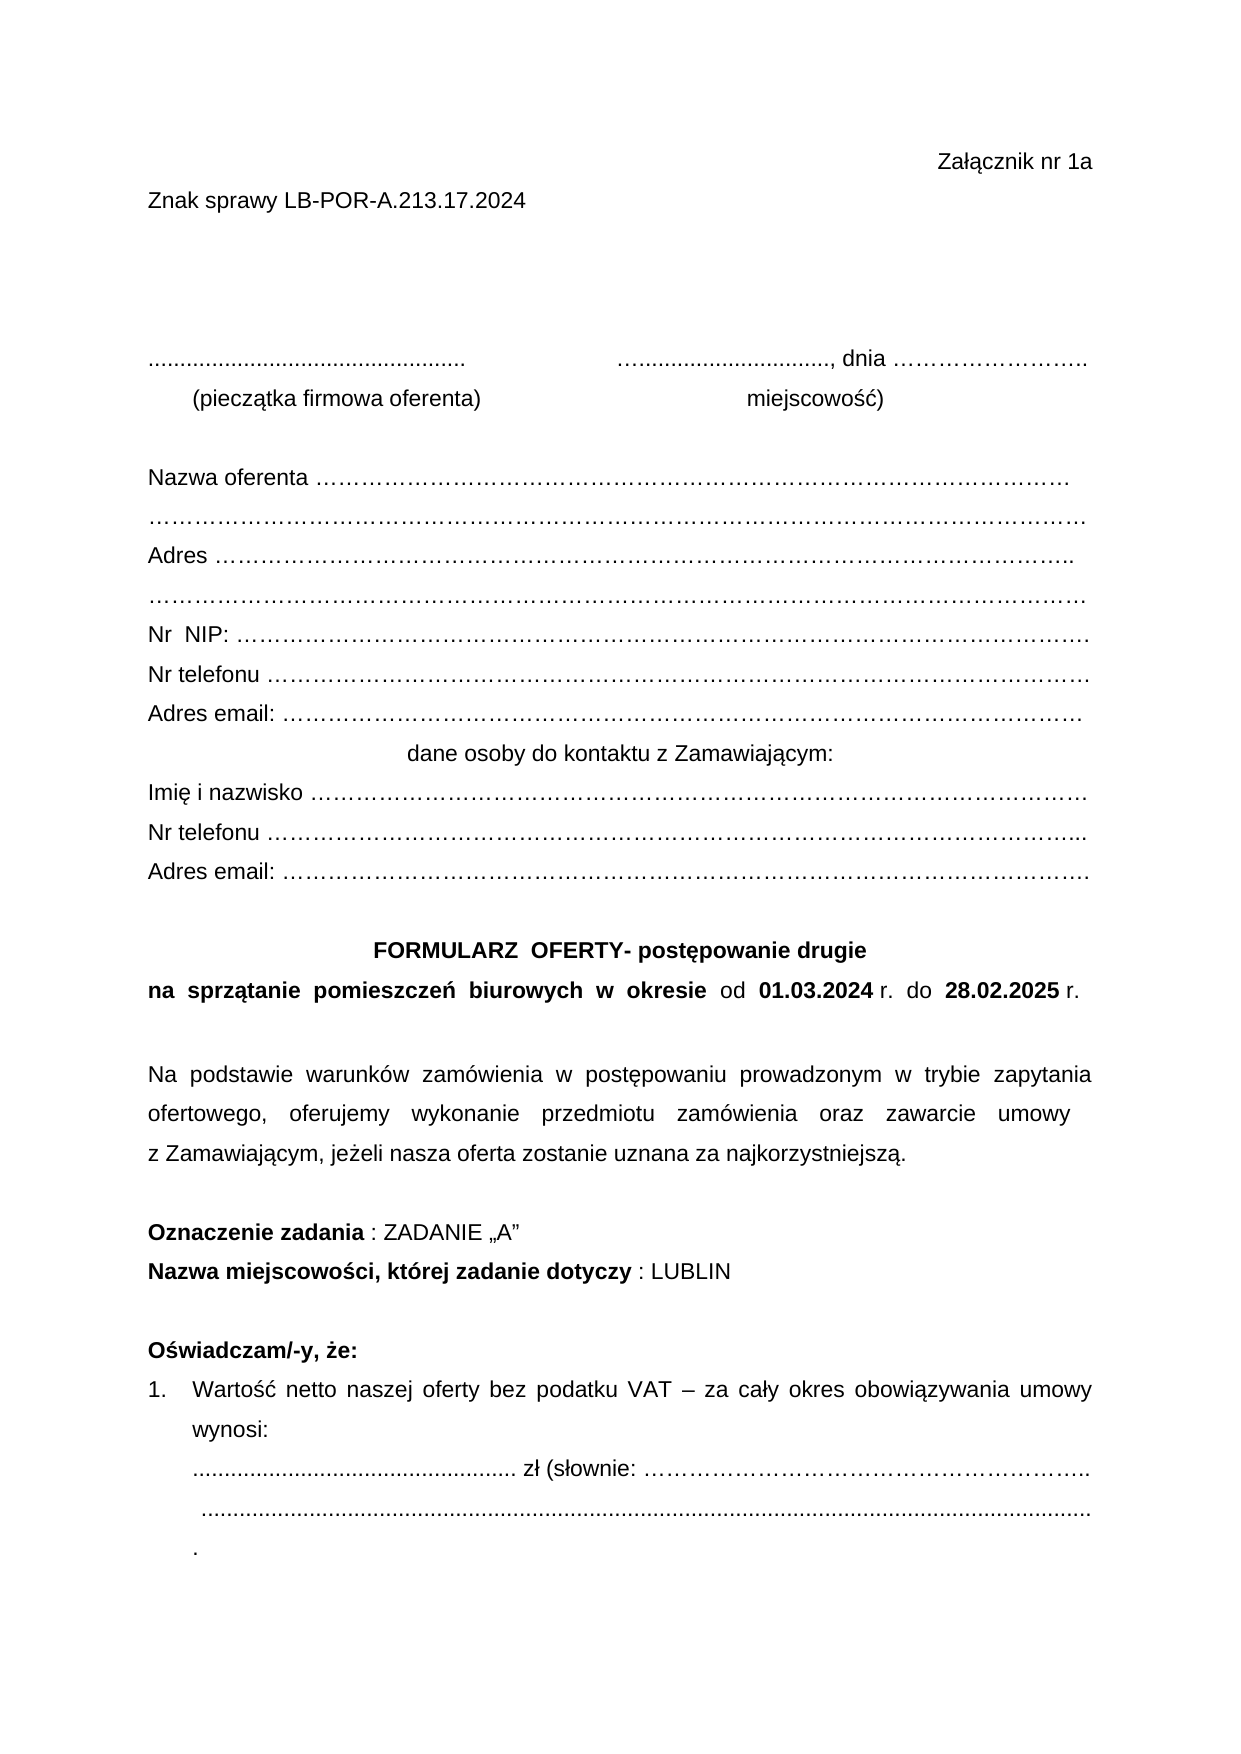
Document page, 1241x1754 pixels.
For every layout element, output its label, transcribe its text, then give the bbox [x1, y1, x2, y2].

text Na podstawie warunków zamówienia w postępowaniu prowadzonym w trybie zapytania ofertowego, oferujemy wykonanie przedmiotu zamówienia oraz zawarcie umowy z Zamawiającym, jeżeli nasza oferta zostanie uznana za najkorzystniejszą. [148, 1061, 1093, 1166]
text Nr NIP: …………………………………………………………………………………………………. [148, 621, 1093, 648]
text Nr telefonu ……………………………………………………………………………………………… [148, 661, 1093, 687]
text …………………………………………………………………………………………………………… [148, 582, 1093, 608]
list Wartość netto naszej oferty bez podatku VAT – za cały okres obowiązywania umowy wynosi: ................................................... zł (słownie: ………………………………………………….. [148, 1376, 1093, 1482]
text Imię i nazwisko ………………………………………………………………………………………… [148, 779, 1093, 806]
text Znak sprawy LB-POR-A.213.17.2024 [148, 187, 1093, 213]
text (pieczątka firmowa oferenta) miejscowość) [148, 384, 1093, 411]
text na sprzątanie pomieszczeń biurowych w okresie od 01.03.2024 r. do 28.02.2025 r. [148, 977, 1093, 1046]
text …………………………………………………………………………………………………………… [148, 503, 1093, 529]
subtitle Załącznik nr 1a [148, 148, 1093, 174]
text dane osoby do kontaktu z Zamawiającym: [148, 740, 1093, 766]
text Adres email: ……………………………………………………………………………………………. [148, 858, 1093, 884]
subtitle FORMULARZ OFERTY- postępowanie drugie [148, 937, 1093, 963]
text Nazwa miejscowości, której zadanie dotyczy : LUBLIN [148, 1258, 1093, 1284]
text Oświadczam/-y, że: [148, 1337, 1093, 1363]
text Adres ………………………………………………………………………………………………….. [148, 542, 1093, 569]
text Adres email: …………………………………………………………………………………………… [148, 700, 1093, 727]
text Nazwa oferenta ……………………………………………………………………………………… [148, 463, 1093, 490]
text Oznaczenie zadania : ZADANIE „A” [148, 1218, 1093, 1245]
text Nr telefonu ……………………………………………………………………………………………... [148, 819, 1093, 845]
text ............................................................................................................................................. [192, 1495, 1093, 1561]
text .................................................. ….............................., dnia …………………….. [148, 345, 1093, 371]
